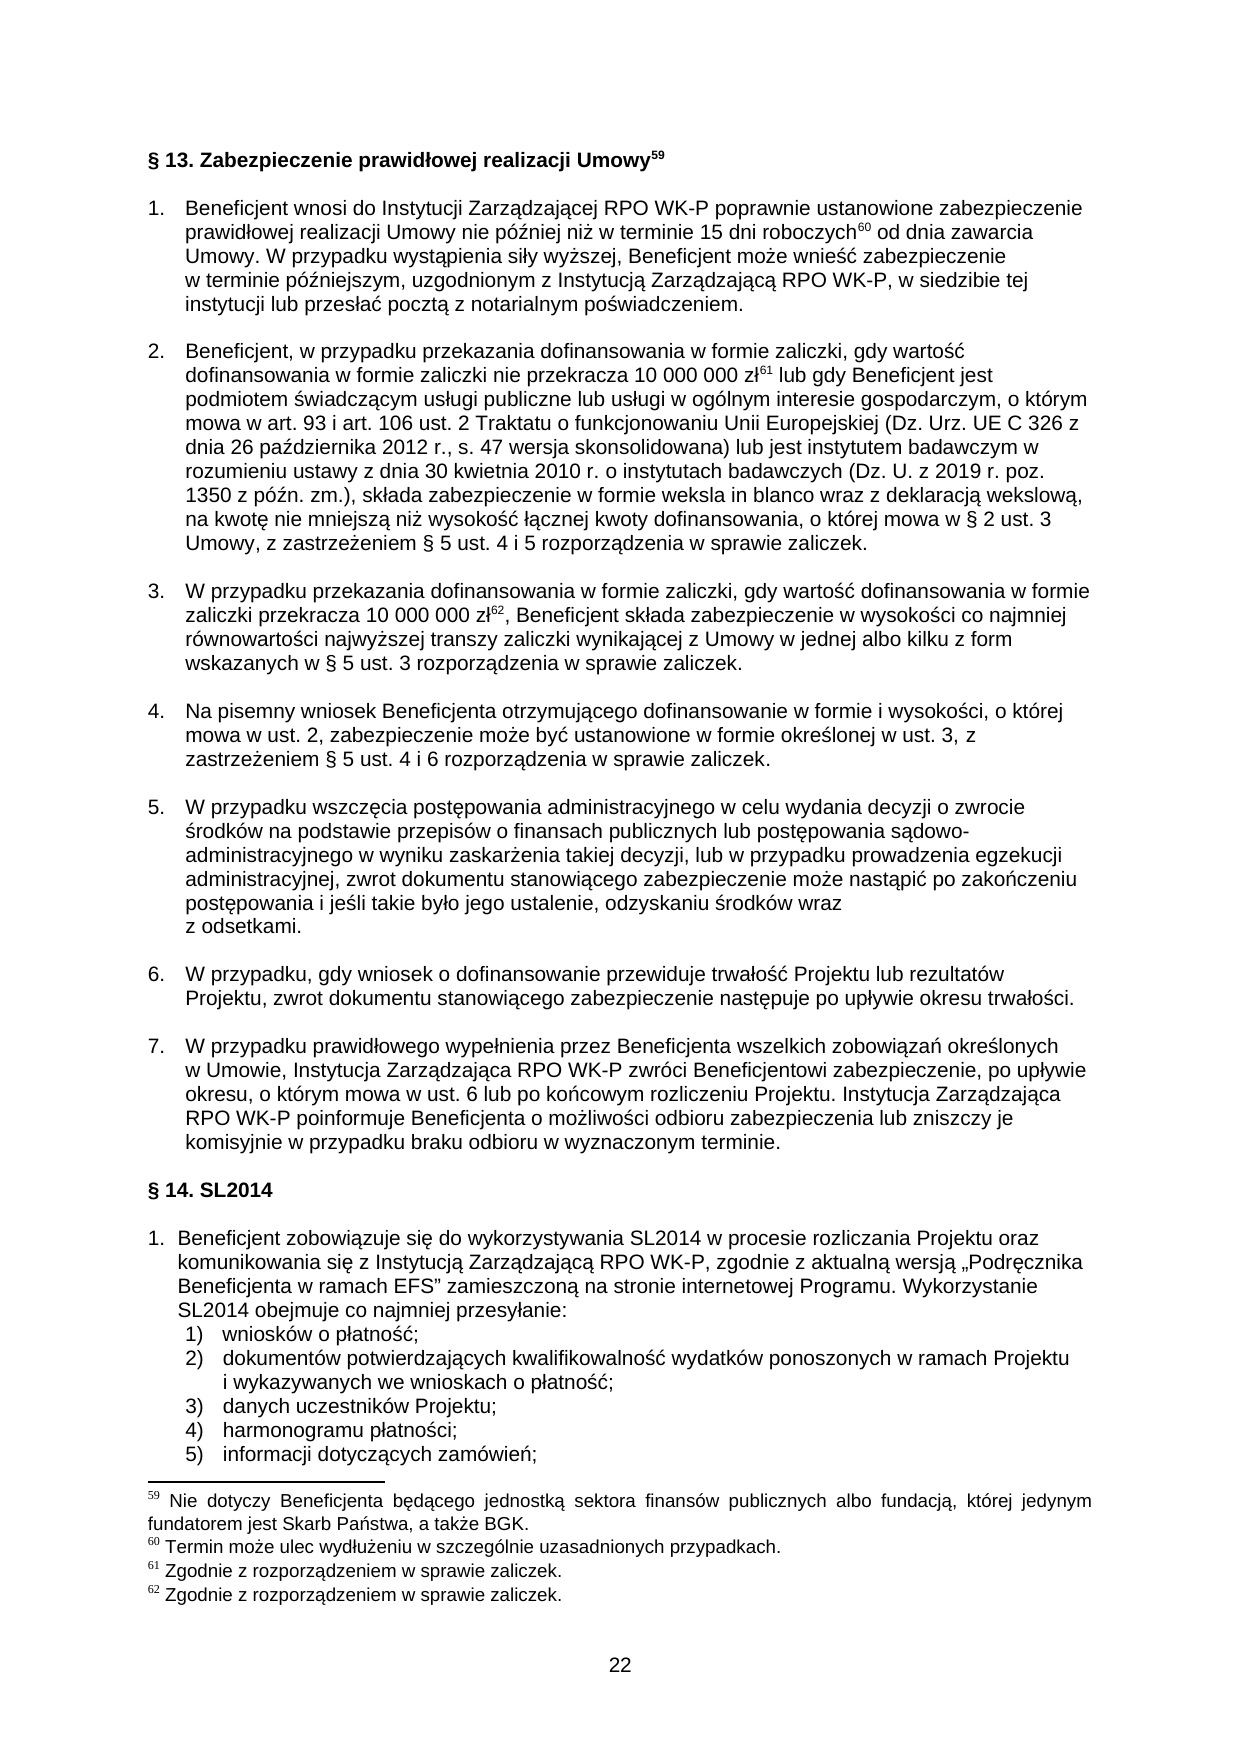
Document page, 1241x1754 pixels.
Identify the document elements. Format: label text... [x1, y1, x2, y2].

subtitle § 14. SL2014 [148, 1178, 1092, 1202]
list Beneficjent zobowiązuje się do wykorzystywania SL2014 w procesie rozliczania Projektu oraz komunikowania się z Instytucją Zarządzającą RPO WK-P, zgodnie z aktualną wersją „Podręcznika Beneficjenta w ramach EFS” zamieszczoną na stronie internetowej Programu. Wykorzystanie SL2014 obejmuje co najmniej przesyłanie: [148, 1226, 1092, 1322]
list W przypadku, gdy wniosek o dofinansowanie przewiduje trwałość Projektu lub rezultatów Projektu, zwrot dokumentu stanowiącego zabezpieczenie następuje po upływie okresu trwałości. [148, 962, 1092, 1010]
list W przypadku prawidłowego wypełnienia przez Beneficjenta wszelkich zobowiązań określonych w Umowie, Instytucja Zarządzająca RPO WK-P zwróci Beneficjentowi zabezpieczenie, po upływie okresu, o którym mowa w ust. 6 lub po końcowym rozliczeniu Projektu. Instytucja Zarządzająca RPO WK-P poinformuje Beneficjenta o możliwości odbioru zabezpieczenia lub zniszczy je komisyjnie w przypadku braku odbioru w wyznaczonym terminie. [148, 1034, 1092, 1154]
list harmonogramu płatności; [185, 1417, 1092, 1441]
list wniosków o płatność; [185, 1322, 1092, 1346]
list Na pisemny wniosek Beneficjenta otrzymującego dofinansowanie w formie i wysokości, o której mowa w ust. 2, zabezpieczenie może być ustanowione w formie określonej w ust. 3, z zastrzeżeniem § 5 ust. 4 i 6 rozporządzenia w sprawie zaliczek. [148, 699, 1092, 771]
list W przypadku przekazania dofinansowania w formie zaliczki, gdy wartość dofinansowania w formie zaliczki przekracza 10 000 000 zł, Beneficjent składa zabezpieczenie w wysokości co najmniej równowartości najwyższej transzy zaliczki wynikającej z Umowy w jednej albo kilku z form wskazanych w § 5 ust. 3 rozporządzenia w sprawie zaliczek. [148, 579, 1092, 675]
list Beneficjent, w przypadku przekazania dofinansowania w formie zaliczki, gdy wartość dofinansowania w formie zaliczki nie przekracza 10 000 000 zł lub gdy Beneficjent jest podmiotem świadczącym usługi publiczne lub usługi w ogólnym interesie gospodarczym, o którym mowa w art. 93 i art. 106 ust. 2 Traktatu o funkcjonowaniu Unii Europejskiej (Dz. Urz. UE C 326 z dnia 26 października 2012 r., s. 47 wersja skonsolidowana) lub jest instytutem badawczym w rozumieniu ustawy z dnia 30 kwietnia 2010 r. o instytutach badawczych (Dz. U. z 2019 r. poz. 1350 z późn. zm.), składa zabezpieczenie w formie weksla in blanco wraz z deklaracją wekslową, na kwotę nie mniejszą niż wysokość łącznej kwoty dofinansowania, o której mowa w § 2 ust. 3 Umowy, z zastrzeżeniem § 5 ust. 4 i 5 rozporządzenia w sprawie zaliczek. [148, 339, 1092, 555]
list dokumentów potwierdzających kwalifikowalność wydatków ponoszonych w ramach Projektu i wykazywanych we wnioskach o płatność; [185, 1346, 1092, 1393]
list W przypadku wszczęcia postępowania administracyjnego w celu wydania decyzji o zwrocie środków na podstawie przepisów o finansach publicznych lub postępowania sądowo-administracyjnego w wyniku zaskarżenia takiej decyzji, lub w przypadku prowadzenia egzekucji administracyjnej, zwrot dokumentu stanowiącego zabezpieczenie może nastąpić po zakończeniu postępowania i jeśli takie było jego ustalenie, odzyskaniu środków wraz z odsetkami. [148, 794, 1092, 938]
list Beneficjent wnosi do Instytucji Zarządzającej RPO WK-P poprawnie ustanowione zabezpieczenie prawidłowej realizacji Umowy nie później niż w terminie 15 dni roboczych od dnia zawarcia Umowy. W przypadku wystąpienia siły wyższej, Beneficjent może wnieść zabezpieczenie w terminie późniejszym, uzgodnionym z Instytucją Zarządzającą RPO WK-P, w siedzibie tej instytucji lub przesłać pocztą z notarialnym poświadczeniem. [148, 196, 1092, 315]
list danych uczestników Projektu; [185, 1393, 1092, 1417]
subtitle § 13. Zabezpieczenie prawidłowej realizacji Umowy [148, 148, 1092, 172]
list informacji dotyczących zamówień; [185, 1441, 1092, 1465]
